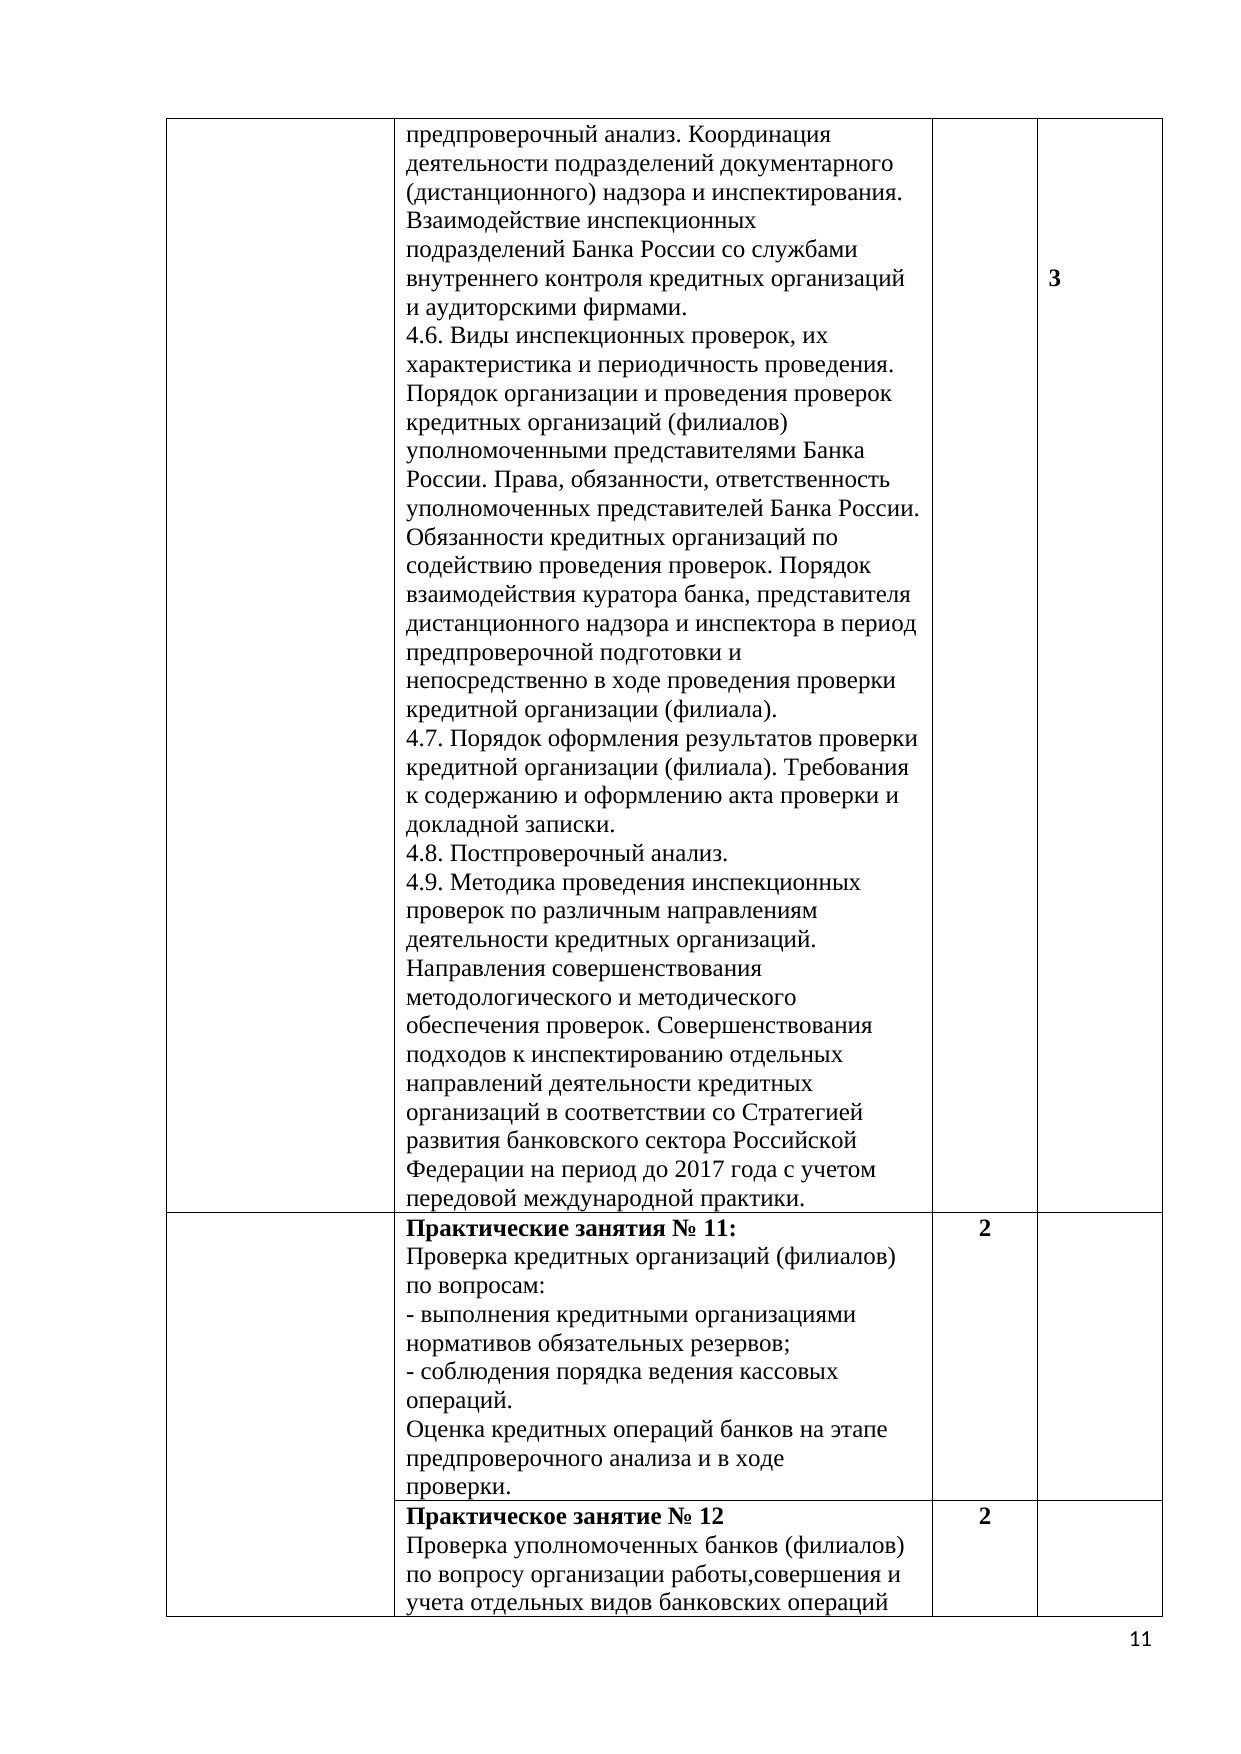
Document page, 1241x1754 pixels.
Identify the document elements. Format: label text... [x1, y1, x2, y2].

table_cell 8 [933, 119, 1037, 1212]
table_cell [1038, 1213, 1162, 1500]
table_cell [167, 119, 394, 1212]
table_cell [167, 1213, 394, 1616]
table_cell [1038, 1501, 1162, 1616]
table_cell 2 3 2 2 3 [1038, 119, 1162, 1212]
table_cell 2 [933, 1213, 1037, 1500]
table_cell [395, 119, 932, 1212]
table_cell 2 [933, 1501, 1037, 1616]
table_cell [395, 1501, 932, 1616]
table_cell Практические занятия № 11: Проверка кредитных организаций (филиалов) по вопросам: - выполнения кредитными организациями нормативов обязательных резервов; - соблюдения порядка ведения кассовых операций. Оценка кредитных операций банков на этапе предпроверочного анализа и в ходе проверки. [395, 1213, 932, 1500]
